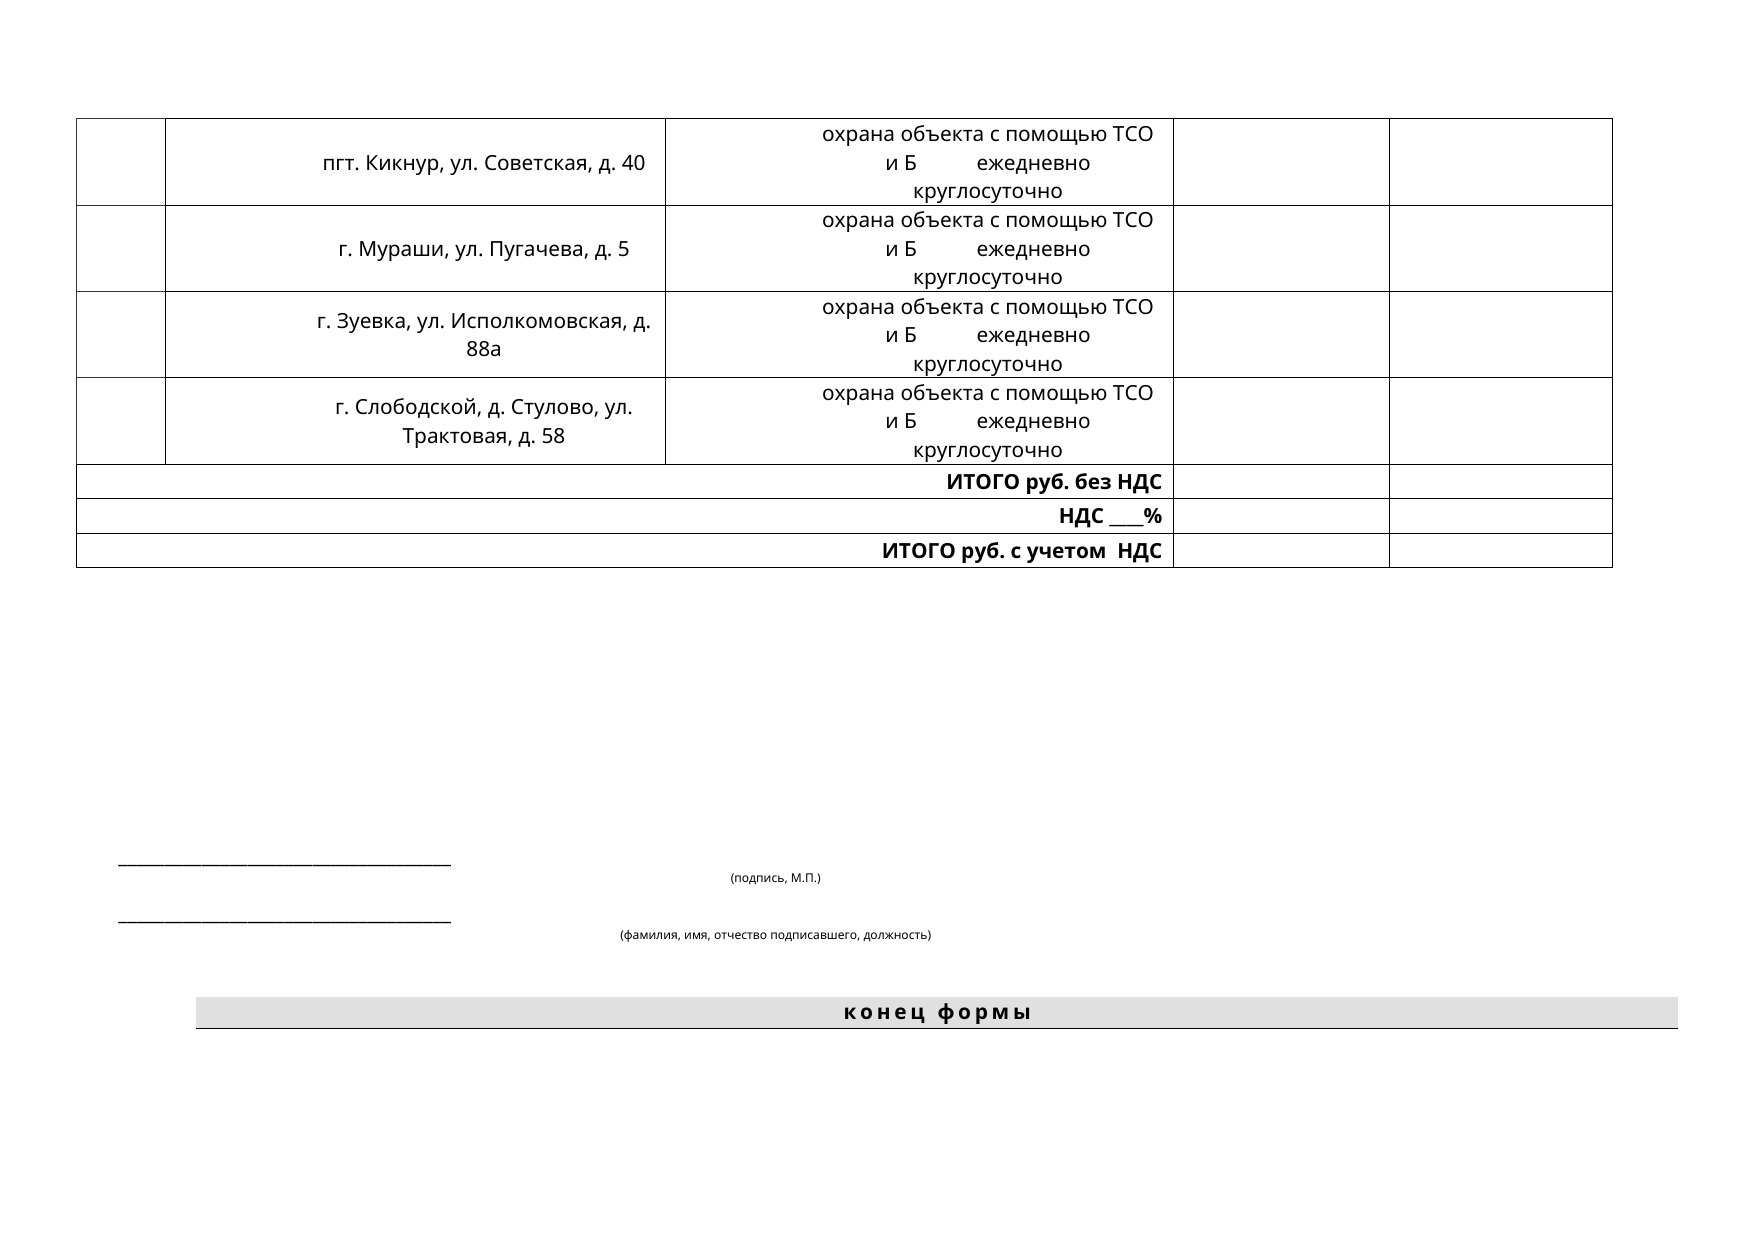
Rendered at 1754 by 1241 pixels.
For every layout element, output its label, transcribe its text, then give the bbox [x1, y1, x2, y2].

table_cell НДС ____% [77, 499, 1173, 533]
table_cell г. Зуевка, ул. Исполкомовская, д. 88а [166, 292, 665, 377]
table_cell 23 [77, 292, 165, 377]
text конец формы [196, 997, 1678, 1028]
table_cell ИТОГО руб. с учетом НДС [77, 534, 1173, 567]
table_cell г. Слободской, д. Стулово, ул. Трактовая, д. 58 [166, 378, 665, 463]
table_cell г. Мураши, ул. Пугачева, д. 5 [166, 206, 665, 291]
table_cell [1390, 499, 1612, 533]
table_cell [1390, 292, 1612, 377]
table_cell пгт. Кикнур, ул. Советская, д. 40 [166, 119, 665, 204]
text ____________________________________ [59, 841, 1680, 869]
table_cell [1174, 292, 1389, 377]
text ____________________________________ [59, 898, 1680, 926]
table_cell ИТОГО руб. без НДС [77, 465, 1173, 498]
table_cell 21 [77, 119, 165, 204]
table_cell [1390, 534, 1612, 567]
table_cell [1174, 119, 1389, 204]
table_cell [1174, 206, 1389, 291]
text (подпись, М.П.) [196, 869, 1296, 898]
table_cell [1390, 119, 1612, 204]
table_cell 22 [77, 206, 165, 291]
table_cell 24 [77, 378, 165, 463]
table_cell [1174, 378, 1389, 463]
table_cell [1174, 534, 1389, 567]
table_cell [666, 119, 1173, 204]
table_cell охрана объекта с помощью ТСО и Б ежедневно круглосуточно [666, 292, 1173, 377]
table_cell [666, 206, 1173, 291]
table_cell [1390, 465, 1612, 498]
table_cell охрана объекта с помощью ТСО и Б ежедневно круглосуточно [666, 378, 1173, 463]
table_cell [1174, 499, 1389, 533]
table_cell [1174, 465, 1389, 498]
table_cell [1390, 206, 1612, 291]
text (фамилия, имя, отчество подписавшего, должность) [196, 926, 1296, 955]
table_cell [1390, 378, 1612, 463]
